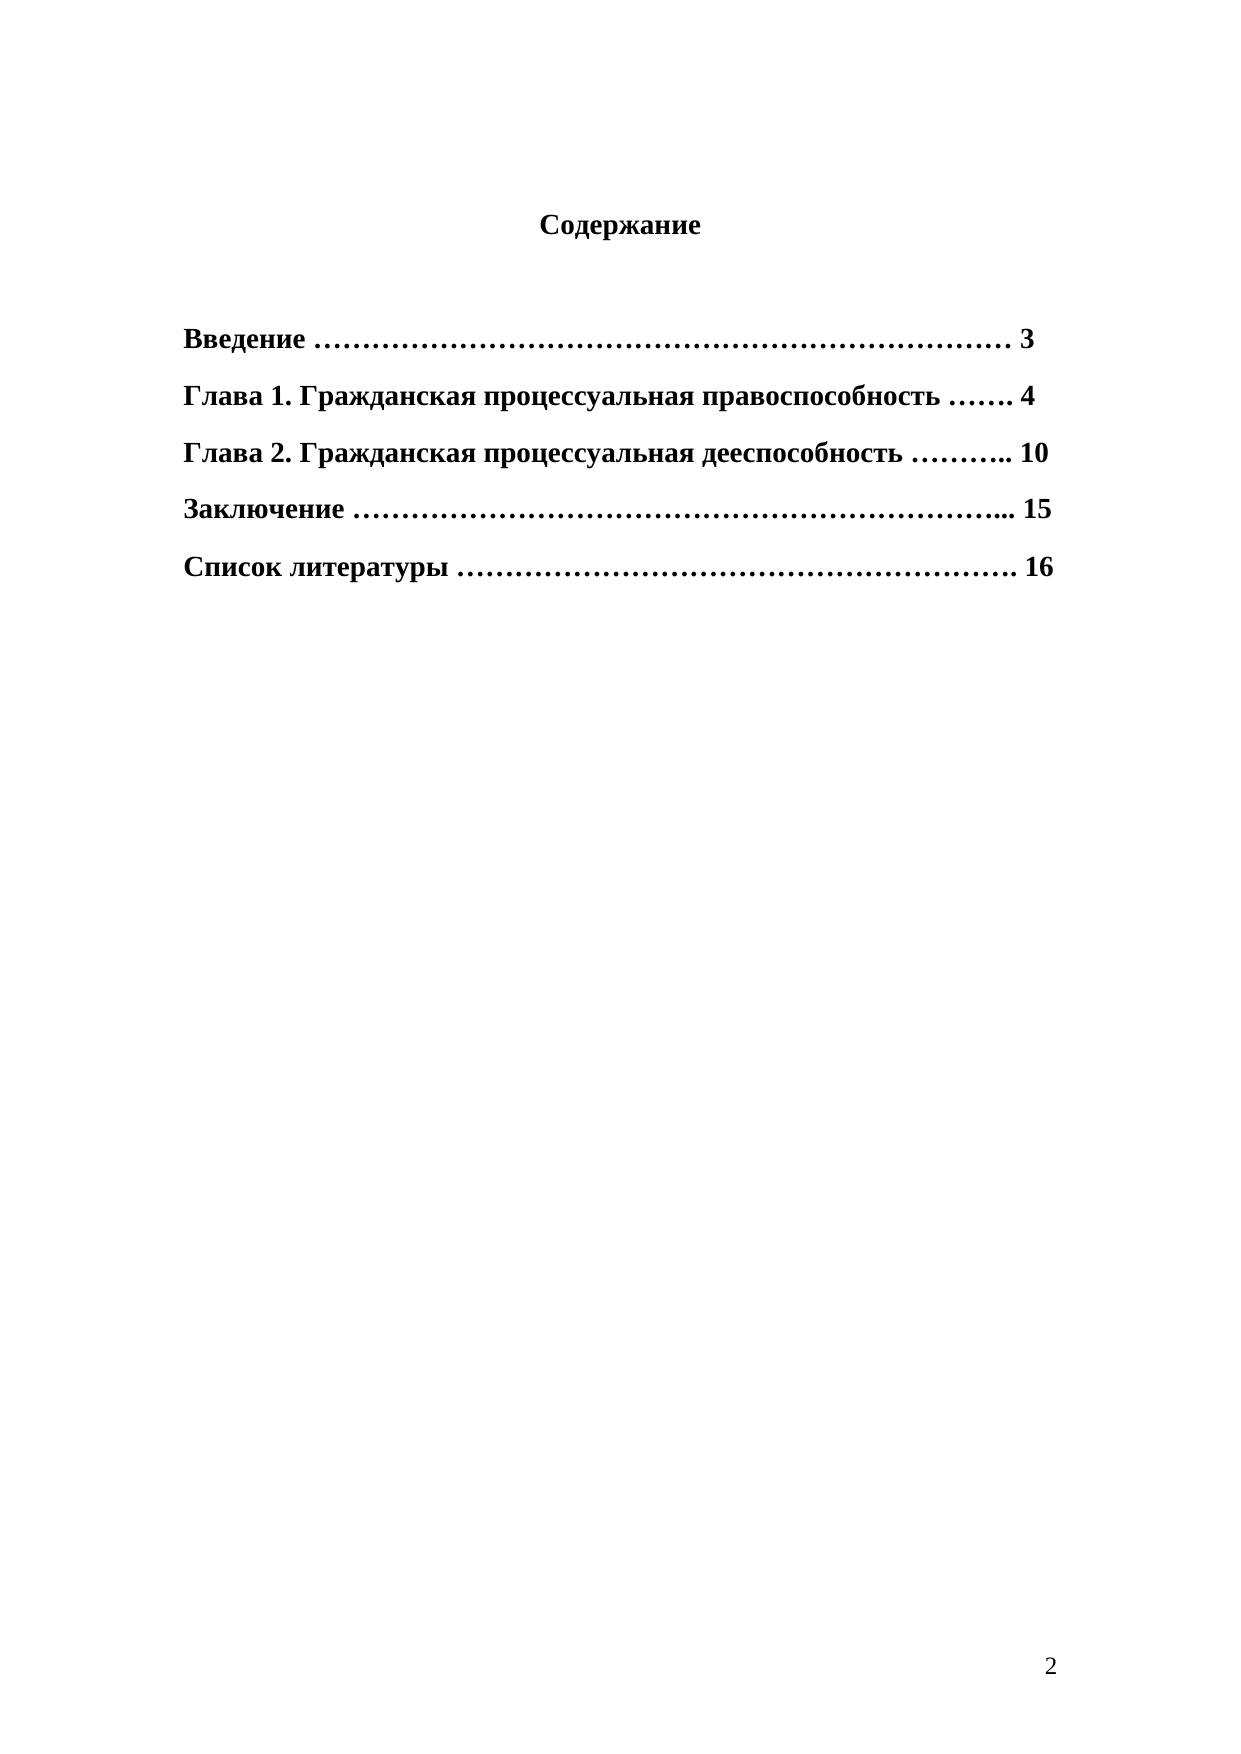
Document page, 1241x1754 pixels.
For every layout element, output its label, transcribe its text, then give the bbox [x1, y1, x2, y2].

text Содержание [183, 207, 1057, 240]
text Глава 2. Гражданская процессуальная дееспособность ……….. 10 [183, 435, 1057, 468]
text Глава 1. Гражданская процессуальная правоспособность ……. 4 [183, 378, 1057, 411]
text Список литературы …………………………………………………. 16 [183, 549, 1057, 582]
text Заключение …………………………………………………………... 15 [183, 492, 1057, 525]
text Введение ……………………………………………………………… 3 [183, 321, 1057, 354]
